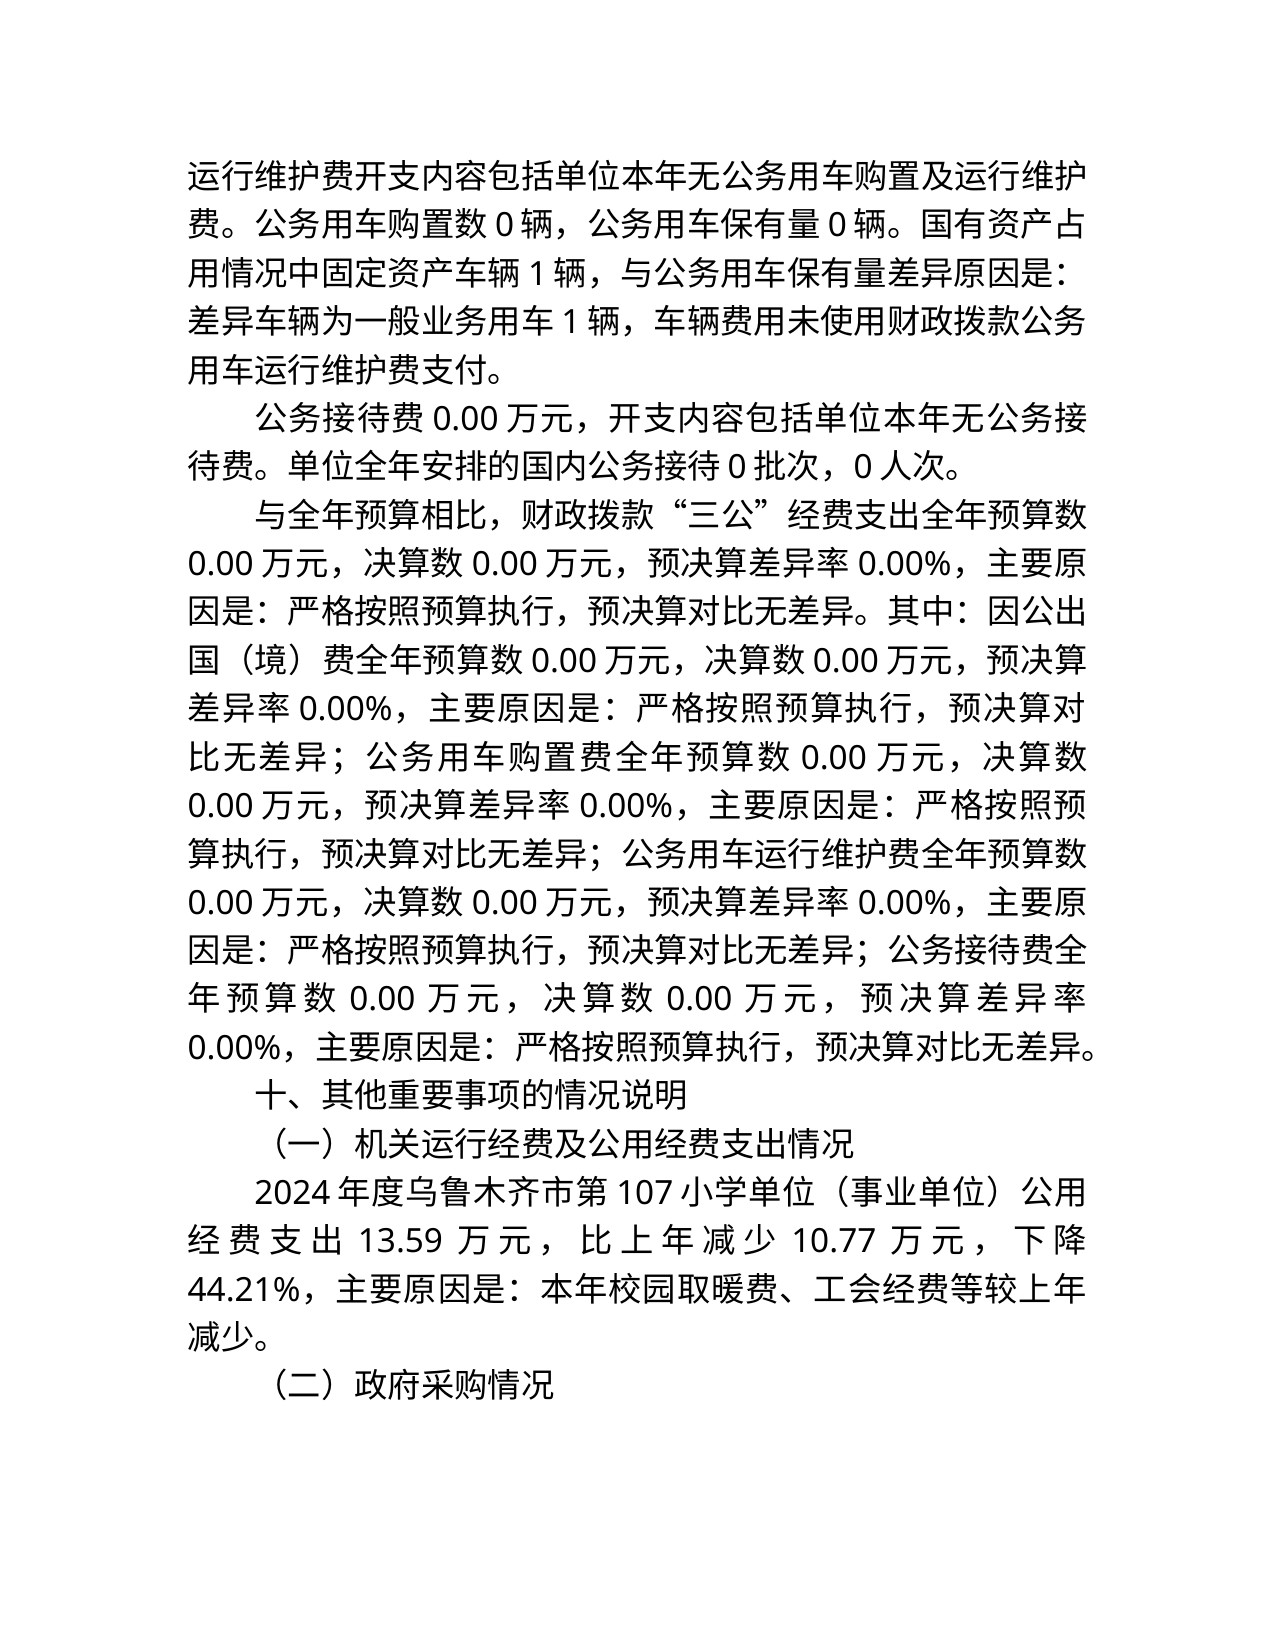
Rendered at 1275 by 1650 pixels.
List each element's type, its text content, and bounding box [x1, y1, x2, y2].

text 与全年预算相比，财政拨款“三公”经费支出全年预算数0.00万元，决算数0.00万元，预决算差异率0.00%，主要原因是：严格按照预算执行，预决算对比无差异。其中：因公出国（境）费全年预算数0.00万元，决算数0.00万元，预决算差异率0.00%，主要原因是：严格按照预算执行，预决算对比无差异；公务用车购置费全年预算数0.00万元，决算数0.00万元，预决算差异率0.00%，主要原因是：严格按照预算执行，预决算对比无差异；公务用车运行维护费全年预算数0.00万元，决算数0.00万元，预决算差异率0.00%，主要原因是：严格按照预算执行，预决算对比无差异；公务接待费全年预算数0.00万元，决算数0.00万元，预决算差异率0.00%，主要原因是：严格按照预算执行，预决算对比无差异。 [187, 489, 1087, 1069]
text （二）政府采购情况 [187, 1359, 1087, 1407]
text （一）机关运行经费及公用经费支出情况 [187, 1117, 1087, 1166]
text 十、其他重要事项的情况说明 [187, 1069, 1087, 1117]
text 公务接待费0.00万元，开支内容包括单位本年无公务接待费。单位全年安排的国内公务接待0批次，0人次。 [187, 392, 1087, 489]
text 2024年度乌鲁木齐市第107小学单位（事业单位）公用经费支出13.59万元，比上年减少10.77万元，下降44.21%，主要原因是：本年校园取暖费、工会经费等较上年减少。 [187, 1166, 1087, 1359]
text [187, 150, 1087, 392]
